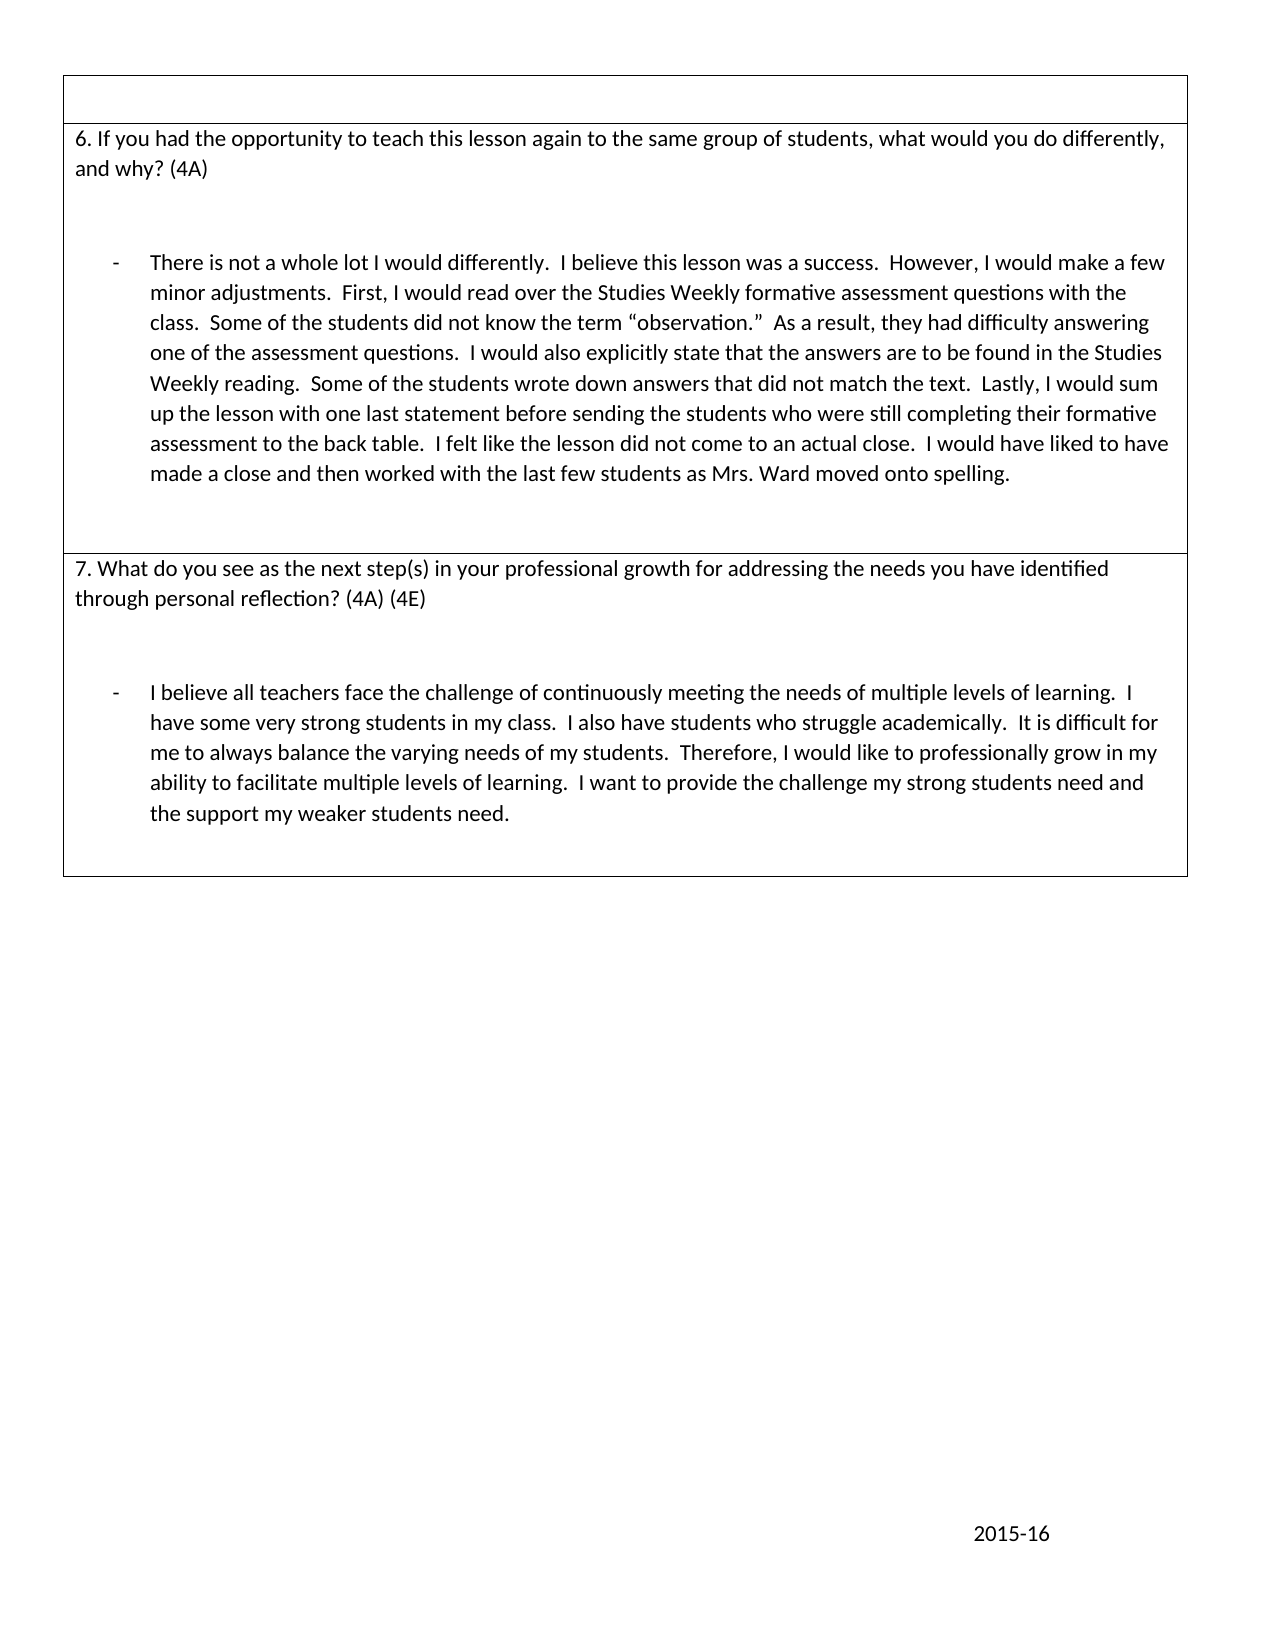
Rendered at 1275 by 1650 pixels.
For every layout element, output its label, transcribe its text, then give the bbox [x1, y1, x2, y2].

table_cell 7. What do you see as the next step(s) in your professional growth for addressing the needs you have identified through personal reflection? (4A) (4E) I believe all teachers face the challenge of continuously meeting the needs of multiple levels of learning. I have some very strong students in my class. I also have students who struggle academically. It is difficult for me to always balance the varying needs of my students. Therefore, I would like to professionally grow in my ability to facilitate multiple levels of learning. I want to provide the challenge my strong students need and the support my weaker students need. [64, 554, 1187, 876]
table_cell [64, 76, 1187, 123]
table_cell 6. If you had the opportunity to teach this lesson again to the same group of students, what would you do differently, and why? (4A) There is not a whole lot I would differently. I believe this lesson was a success. However, I would make a few minor adjustments. First, I would read over the Studies Weekly formative assessment questions with the class. Some of the students did not know the term “observation.” As a result, they had difficulty answering one of the assessment questions. I would also explicitly state that the answers are to be found in the Studies Weekly reading. Some of the students wrote down answers that did not match the text. Lastly, I would sum up the lesson with one last statement before sending the students who were still completing their formative assessment to the back table. I felt like the lesson did not come to an actual close. I would have liked to have made a close and then worked with the last few students as Mrs. Ward moved onto spelling. [64, 124, 1187, 553]
